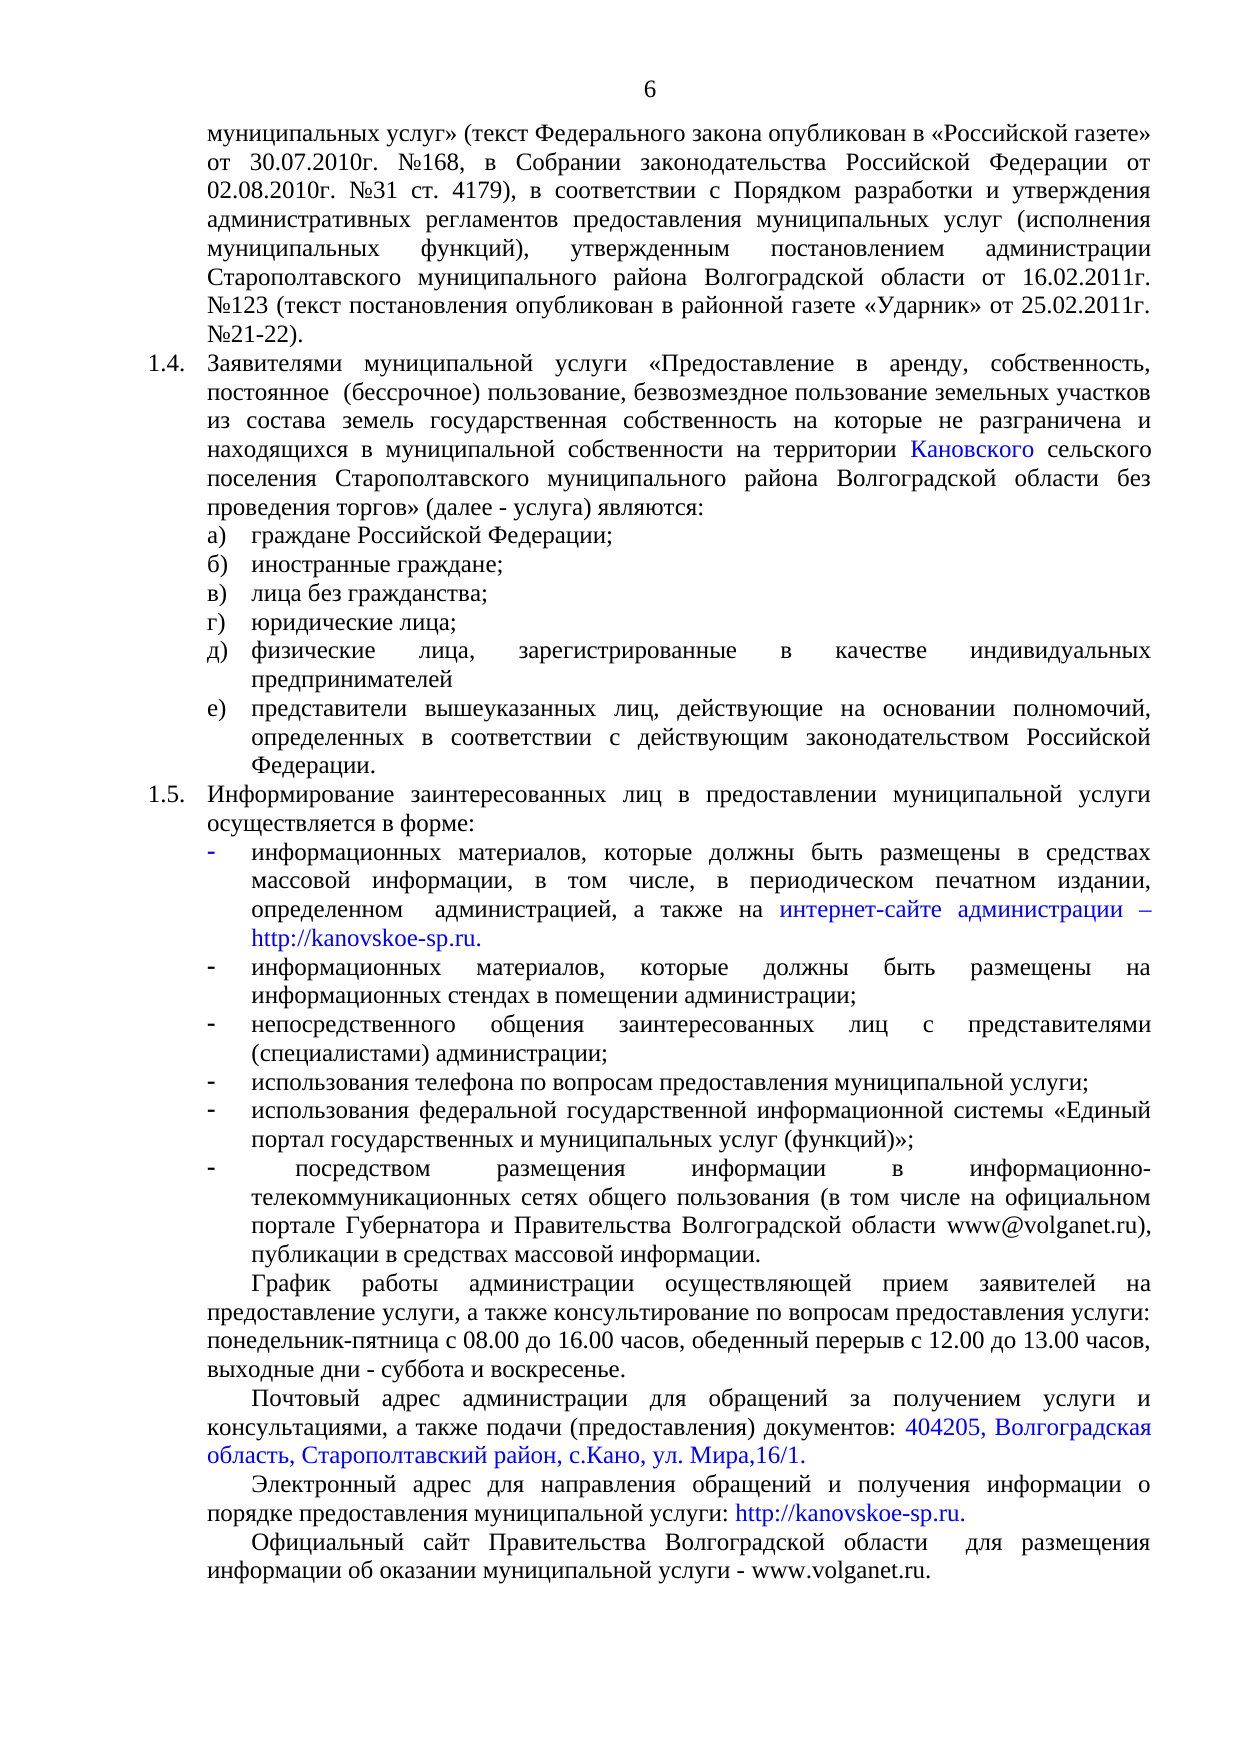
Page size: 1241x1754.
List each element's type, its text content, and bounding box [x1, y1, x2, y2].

list использования телефона по вопросам предоставления муниципальной услуги; [207, 1067, 1152, 1096]
list информационных материалов, которые должны быть размещены в средствах массовой информации, в том числе, в периодическом печатном издании, определенном администрацией, а также на интернет-сайте администрации – http://kanovskoe-sp.ru. [207, 837, 1152, 952]
text Официальный сайт Правительства Волгоградской области для размещения информации об оказании муниципальной услуги - www.volganet.ru. [207, 1527, 1152, 1584]
text Почтовый адрес администрации для обращений за получением услуги и консультациями, а также подачи (предоставления) документов: 404205, Волгоградская область, Старополтавский район, с.Кано, ул. Мира,16/1. [207, 1383, 1152, 1469]
list непосредственного общения заинтересованных лиц с представителями (специалистами) администрации; [207, 1009, 1152, 1067]
text 1.4. Заявителями муниципальной услуги «Предоставление в аренду, собственность, постоянное (бессрочное) пользование, безвозмездное пользование земельных участков из состава земель государственная собственность на которые не разграничена и находящихся в муниципальной собственности на территории Кановского сельского поселения Старополтавского муниципального района Волгоградской области без проведения торгов» (далее - услуга) являются: [148, 348, 1152, 521]
text График работы администрации осуществляющей прием заявителей на предоставление услуги, а также консультирование по вопросам предоставления услуги: понедельник-пятница с 08.00 до 16.00 часов, обеденный перерыв с 12.00 до 13.00 часов, выходные дни - суббота и воскресенье. [207, 1268, 1152, 1383]
text г) юридические лица; [207, 607, 1152, 636]
text 1.5. Информирование заинтересованных лиц в предоставлении муниципальной услуги осуществляется в форме: [148, 779, 1152, 837]
list информационных материалов, которые должны быть размещены на информационных стендах в помещении администрации; [207, 952, 1152, 1009]
text д) физические лица, зарегистрированные в качестве индивидуальных предпринимателей [207, 636, 1152, 693]
text е) представители вышеуказанных лиц, действующие на основании полномочий, определенных в соответствии с действующим законодательством Российской Федерации. [207, 693, 1152, 779]
text а) граждане Российской Федерации; [207, 521, 1152, 549]
list использования федеральной государственной информационной системы «Единый портал государственных и муниципальных услуг (функций)»; [207, 1096, 1152, 1153]
text Электронный адрес для направления обращений и получения информации о порядке предоставления муниципальной услуги: http://kanovskoe-sp.ru. [207, 1469, 1152, 1527]
text в) лица без гражданства; [207, 578, 1152, 607]
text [148, 118, 1152, 348]
text б) иностранные граждане; [207, 549, 1152, 578]
list посредством размещения информации в информационно-телекоммуникационных сетях общего пользования (в том числе на официальном портале Губернатора и Правительства Волгоградской области www@volganet.ru), публикации в средствах массовой информации. [207, 1153, 1152, 1268]
